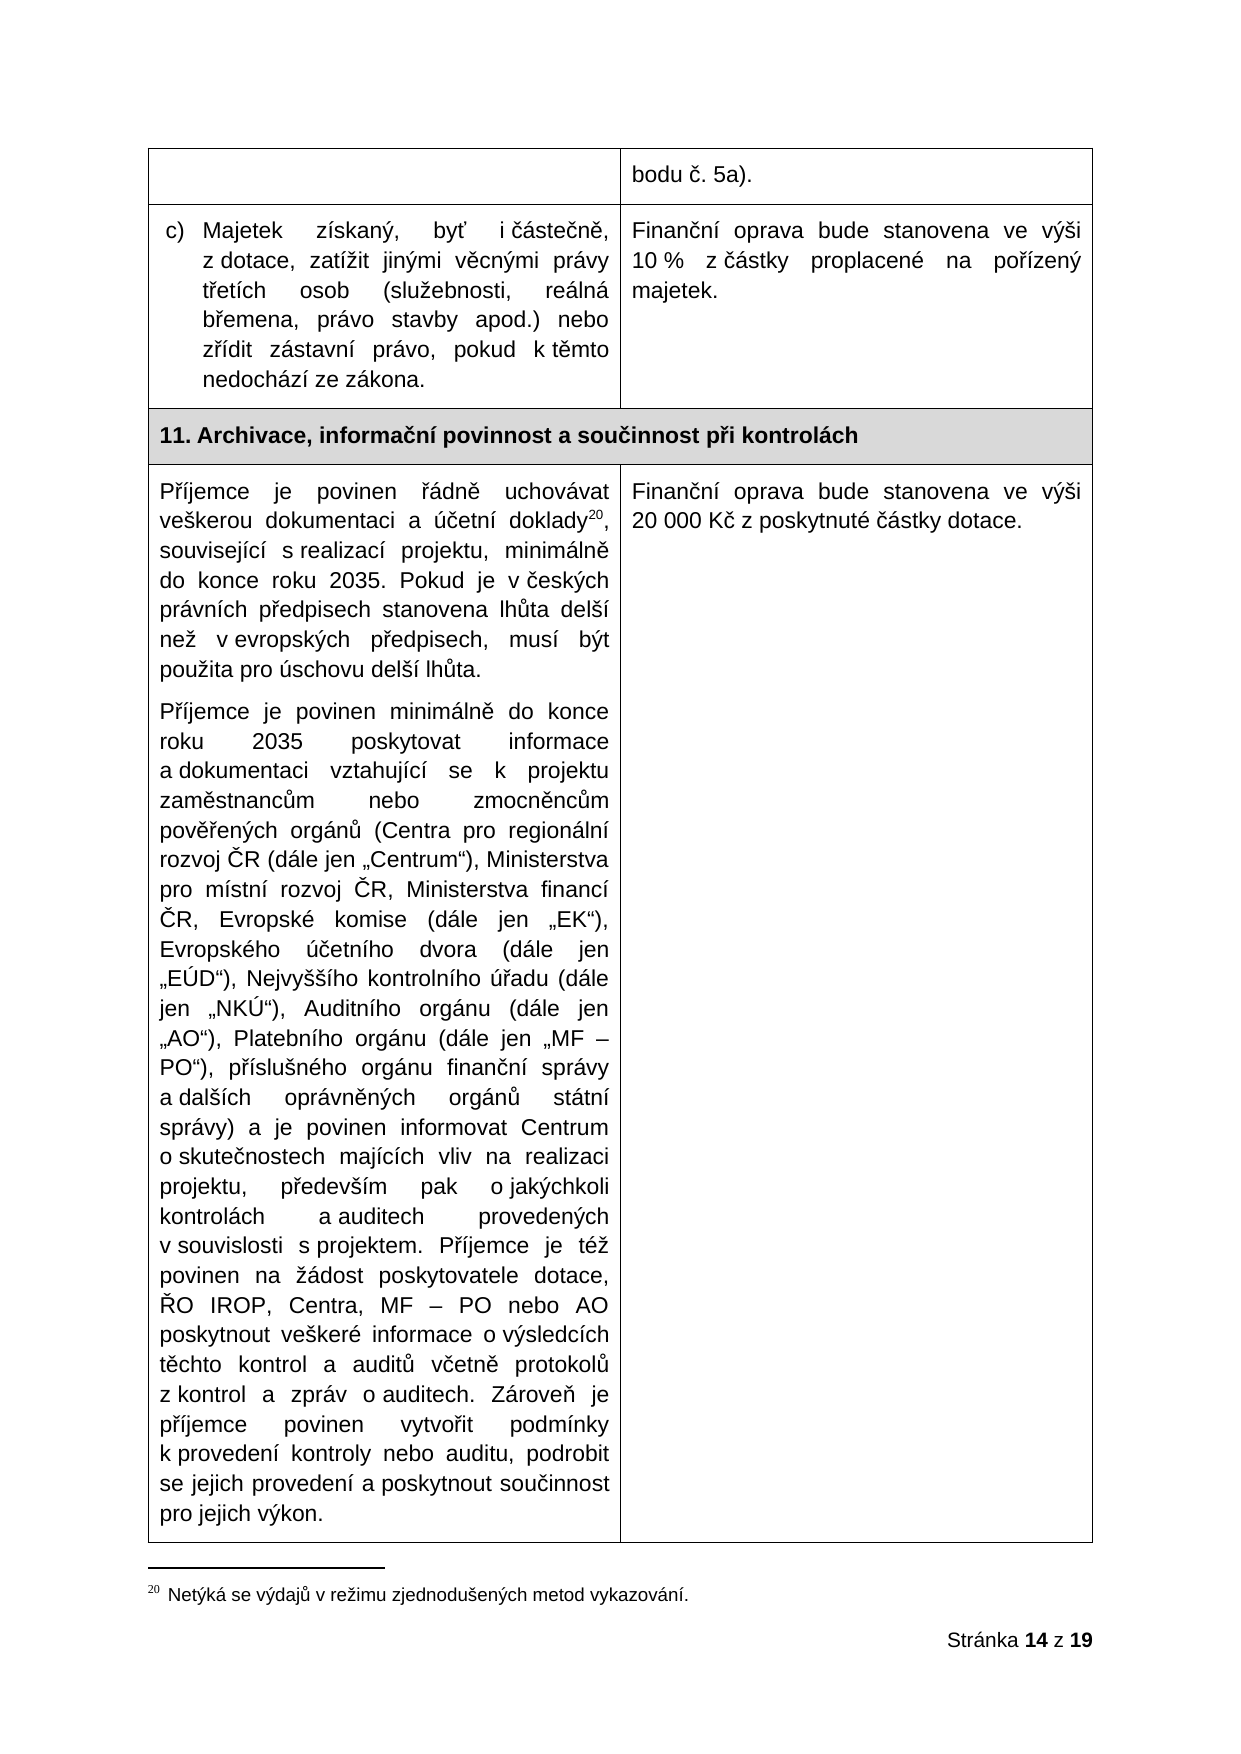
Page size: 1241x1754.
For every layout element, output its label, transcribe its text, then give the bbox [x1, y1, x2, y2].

table_cell Finanční oprava bude stanovena ve výši 10 % z částky proplacené na pořízený majetek. [621, 205, 1092, 408]
table_cell Archivace, informační povinnost a součinnost při kontrolách [149, 409, 1092, 464]
table_cell Majetek získaný, byť i částečně, z dotace, zatížit jinými věcnými právy třetích osob (služebnosti, reálná břemena, právo stavby apod.) nebo zřídit zástavní právo, pokud k těmto nedochází ze zákona. [149, 205, 620, 408]
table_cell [149, 465, 620, 1542]
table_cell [149, 149, 620, 204]
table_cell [621, 149, 1092, 204]
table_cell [621, 465, 1092, 1542]
